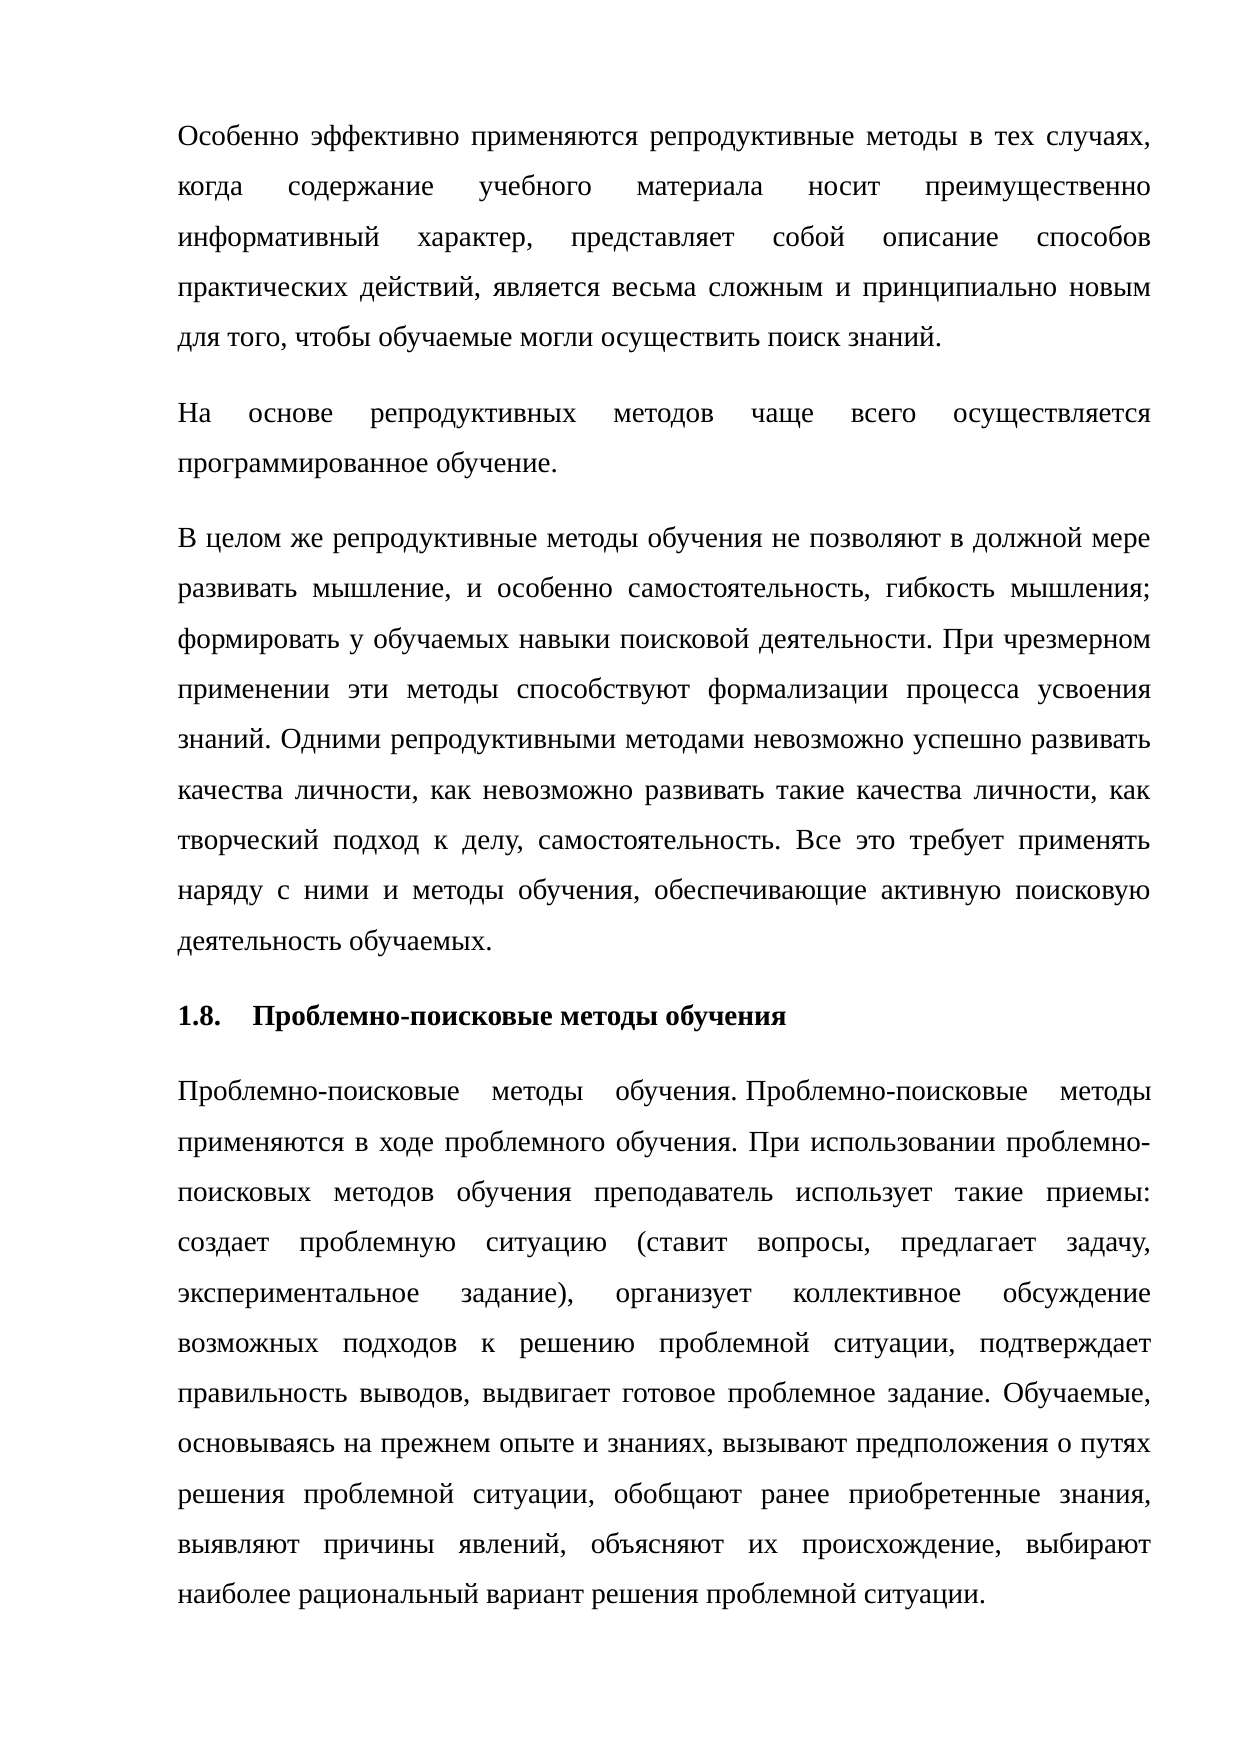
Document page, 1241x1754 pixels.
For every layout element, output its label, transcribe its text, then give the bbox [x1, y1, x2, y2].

subtitle В целом же репродуктивные методы обучения не позволяют в должной мере развивать мышление, и особенно самостоятельность, гибкость мышления; формировать у обучаемых навыки поисковой деятельности. При чрезмерном применении эти методы способствуют формализации процесса усвоения знаний. Одними репродуктивными методами невозможно успешно развивать качества личности, как невозможно развивать такие качества личности, как творческий подход к делу, самостоятельность. Все это требует применять наряду с ними и методы обучения, обеспечивающие активную поисковую деятельность обучаемых. [177, 520, 1152, 956]
subtitle На основе репродуктивных методов чаще всего осуществляется программированное обучение. [177, 395, 1152, 478]
subtitle Особенно эффективно применяются репродуктивные методы в тех случаях, когда содержание учебного материала носит преимущественно информативный характер, представляет собой описание способов практических действий, является весьма сложным и принципиально новым для того, чтобы обучаемые могли осуществить поиск знаний. [177, 118, 1152, 353]
subtitle Проблемно-поисковые методы обучения. Проблемно-поисковые методы применяются в ходе проблемного обучения. При использовании проблемно-поисковых методов обучения преподаватель использует такие приемы: создает проблемную ситуацию (ставит вопросы, предлагает задачу, экспериментальное задание), организует коллективное обсуждение возможных подходов к решению проблемной ситуации, подтверждает правильность выводов, выдвигает готовое проблемное задание. Обучаемые, основываясь на прежнем опыте и знаниях, вызывают предположения о путях решения проблемной ситуации, обобщают ранее приобретенные знания, выявляют причины явлений, объясняют их происхождение, выбирают наиболее рациональный вариант решения проблемной ситуации. [177, 1073, 1152, 1610]
subtitle Проблемно-поисковые методы обучения [177, 998, 1152, 1032]
